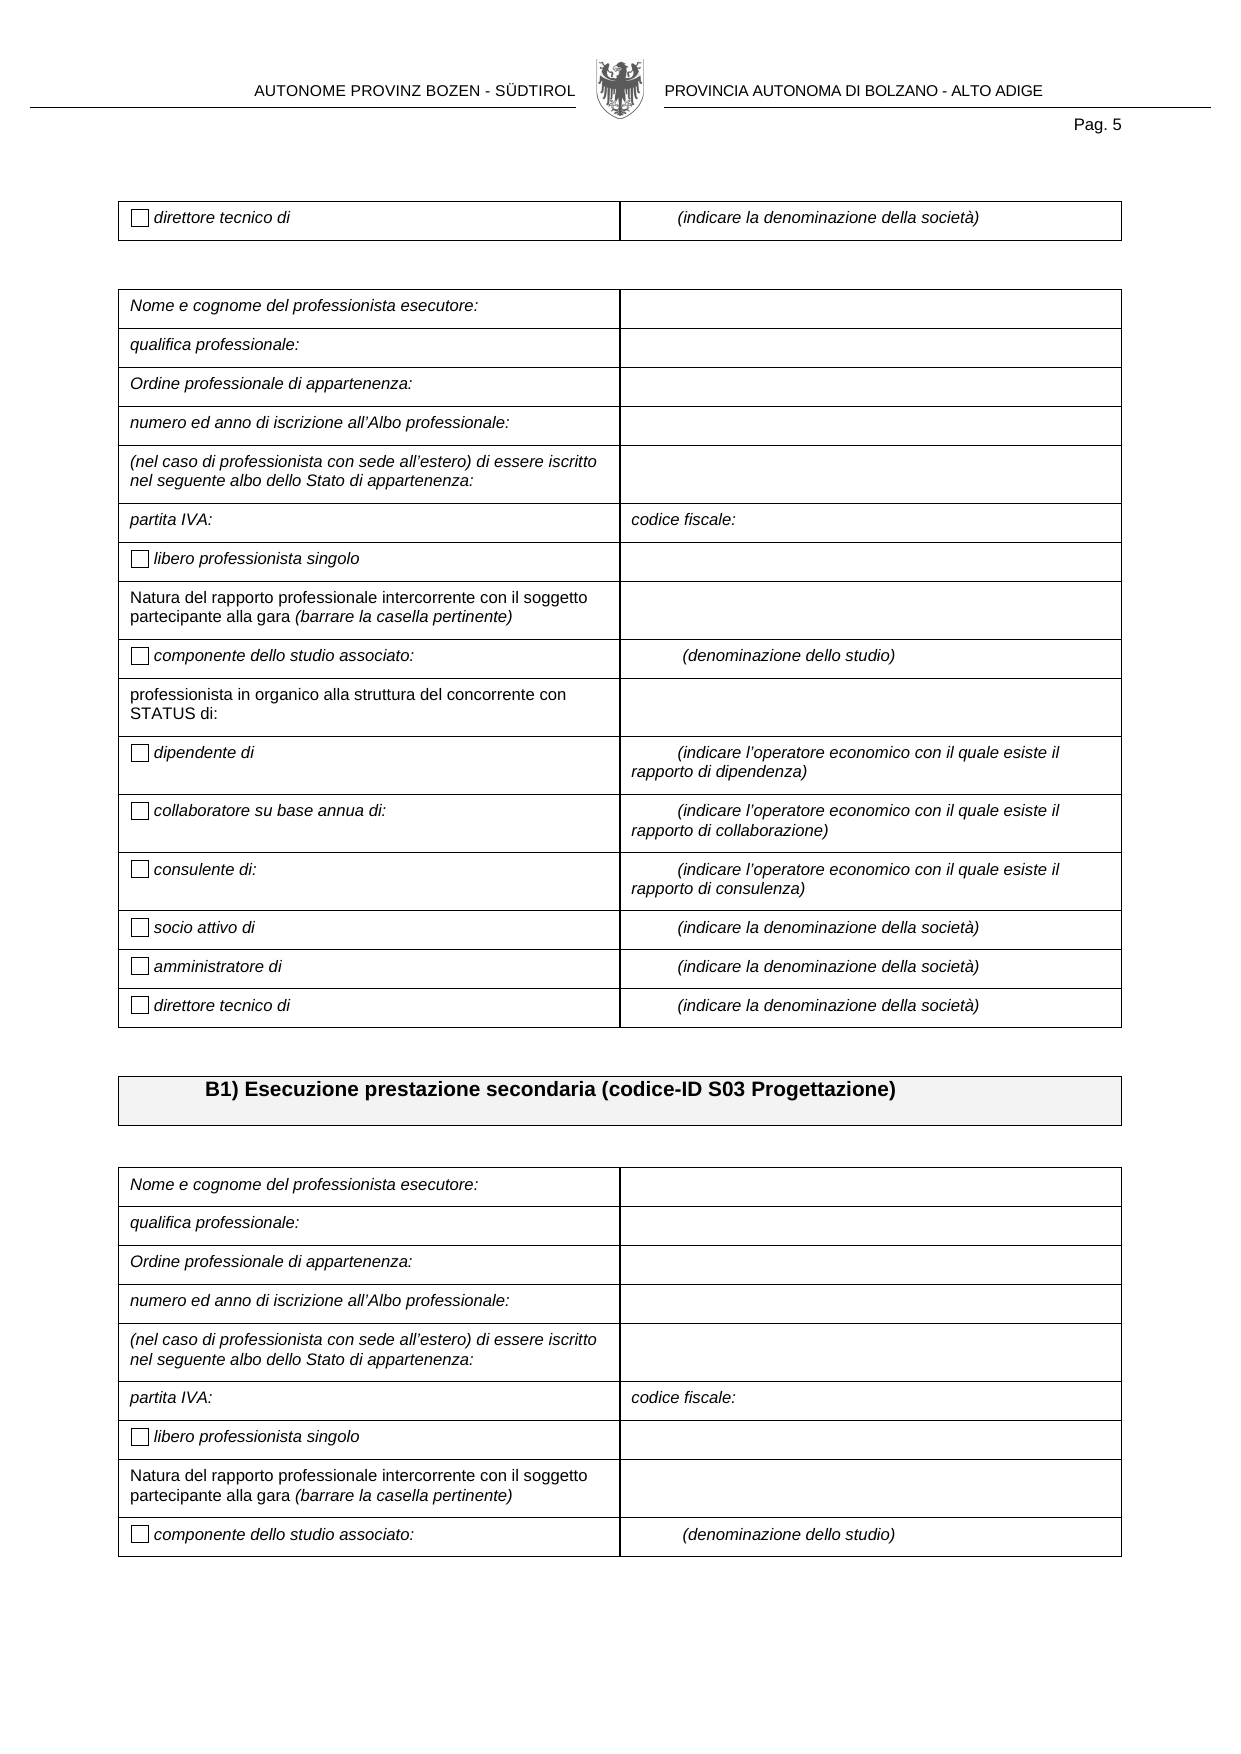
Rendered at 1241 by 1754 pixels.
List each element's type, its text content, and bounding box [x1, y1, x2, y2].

table_cell dipendente di [119, 737, 619, 794]
table_cell (indicare la denominazione della società) [621, 950, 1121, 988]
table_header [621, 290, 1121, 328]
table_cell partita IVA: [119, 1382, 619, 1420]
table_cell numero ed anno di iscrizione all’Albo professionale: [119, 407, 619, 444]
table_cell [621, 202, 1121, 240]
table_cell [621, 1246, 1121, 1284]
table_cell codice fiscale: [621, 1382, 1121, 1420]
table_cell componente dello studio associato: [119, 1518, 619, 1556]
table_cell codice fiscale: [621, 504, 1121, 542]
table_cell Natura del rapporto professionale intercorrente con il soggetto partecipante alla gara (barrare la casella pertinente) [119, 1460, 619, 1517]
table_cell componente dello studio associato: [119, 640, 619, 678]
table_cell (nel caso di professionista con sede all’estero) di essere iscritto nel seguente albo dello Stato di appartenenza: [119, 1324, 619, 1381]
table_cell professionista in organico alla struttura del concorrente con STATUS di: [119, 679, 619, 736]
table_cell direttore tecnico di [119, 202, 619, 240]
table_cell [621, 407, 1121, 444]
table_header [621, 1168, 1121, 1206]
table_cell [621, 1285, 1121, 1323]
table_cell [621, 1324, 1121, 1381]
table_cell partita IVA: [119, 504, 619, 542]
table_cell [621, 329, 1121, 367]
table_cell numero ed anno di iscrizione all’Albo professionale: [119, 1285, 619, 1323]
table_cell (denominazione dello studio) [621, 1518, 1121, 1556]
table_cell consulente di: [119, 853, 619, 910]
table_cell Ordine professionale di appartenenza: [119, 1246, 619, 1284]
table_cell Ordine professionale di appartenenza: [119, 368, 619, 406]
table_header Nome e cognome del professionista esecutore: [119, 290, 619, 328]
picture [596, 59, 644, 119]
table_cell [621, 446, 1121, 503]
table_cell [621, 1460, 1121, 1517]
table_header Nome e cognome del professionista esecutore: [119, 1168, 619, 1206]
table_cell [621, 368, 1121, 406]
table_cell amministratore di [119, 950, 619, 988]
table_cell (indicare l’operatore economico con il quale esiste il rapporto di consulenza) [621, 853, 1121, 910]
table_cell [621, 1207, 1121, 1245]
table_cell socio attivo di [119, 911, 619, 949]
table_cell libero professionista singolo [119, 543, 619, 581]
table_cell [621, 679, 1121, 736]
table_cell direttore tecnico di [119, 989, 619, 1027]
table_cell qualifica professionale: [119, 329, 619, 367]
table_cell qualifica professionale: [119, 1207, 619, 1245]
table_cell (indicare l’operatore economico con il quale esiste il rapporto di collaborazione) [621, 795, 1121, 852]
table_header B1) Esecuzione prestazione secondaria (codice-ID S03 Progettazione) [119, 1077, 1121, 1125]
table_cell (indicare l’operatore economico con il quale esiste il rapporto di dipendenza) [621, 737, 1121, 794]
table_cell (nel caso di professionista con sede all’estero) di essere iscritto nel seguente albo dello Stato di appartenenza: [119, 446, 619, 503]
table_cell libero professionista singolo [119, 1421, 619, 1459]
table_cell (indicare la denominazione della società) [621, 989, 1121, 1027]
table_cell [621, 543, 1121, 581]
table_cell [621, 1421, 1121, 1459]
table_cell [621, 582, 1121, 639]
table_cell Natura del rapporto professionale intercorrente con il soggetto partecipante alla gara (barrare la casella pertinente) [119, 582, 619, 639]
table_cell collaboratore su base annua di: [119, 795, 619, 852]
table_cell (denominazione dello studio) [621, 640, 1121, 678]
table_cell (indicare la denominazione della società) [621, 911, 1121, 949]
